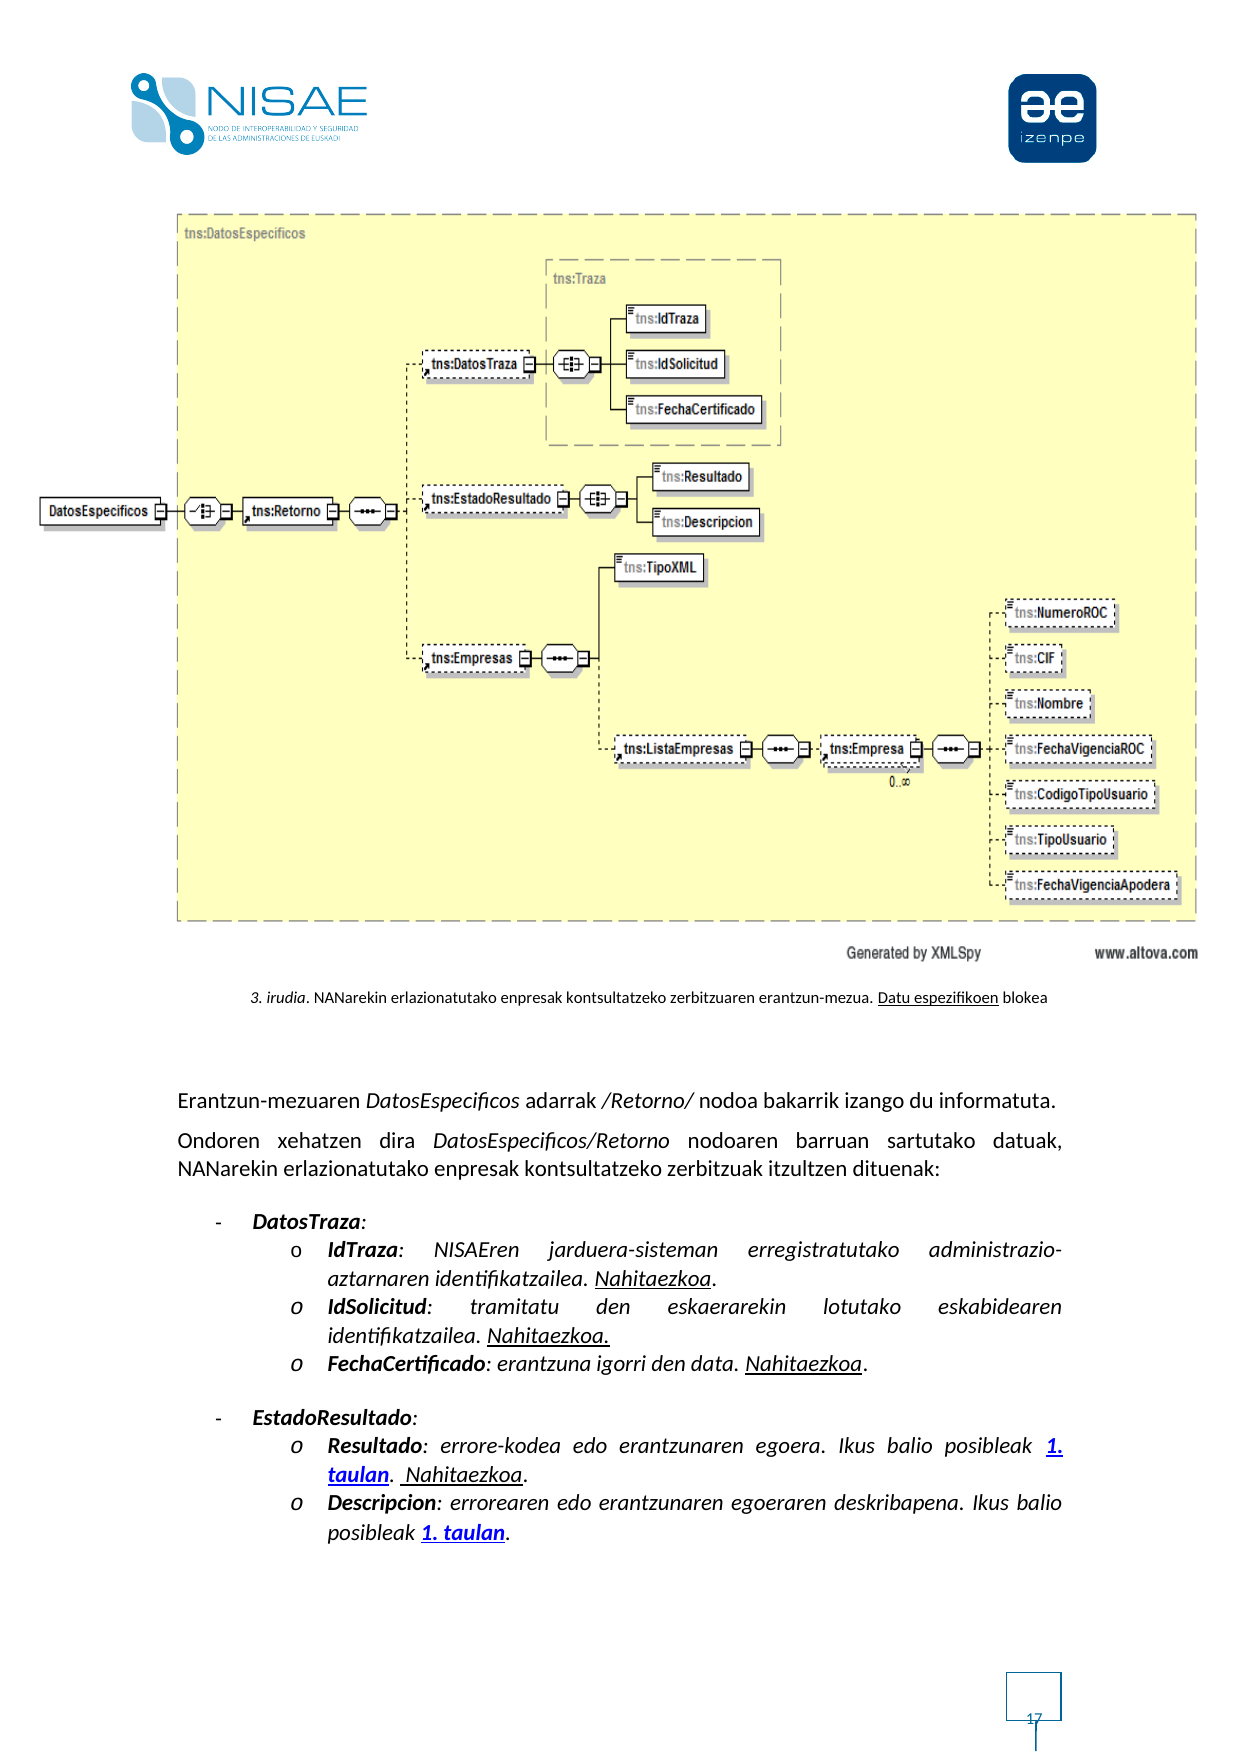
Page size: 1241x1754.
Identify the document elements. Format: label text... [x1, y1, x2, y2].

picture [149, 73, 386, 155]
picture [181, 131, 193, 143]
list EstadoResultado: [215, 1403, 1063, 1431]
text 3. irudia. NANarekin erlazionatutako enpresak kontsultatzeko zerbitzuaren erantzun-mezua. Datu espezifikoen blokea [250, 987, 1093, 1008]
picture [139, 81, 148, 90]
list DatosTraza: [215, 1207, 1063, 1235]
text Erantzun-mezuaren DatosEspecificos adarrak /Retorno/ nodoa bakarrik izango du informatuta. [177, 1086, 1063, 1114]
text Ondoren xehatzen dira DatosEspecificos/Retorno nodoaren barruan sartutako datuak, NANarekin erlazionatutako enpresak kontsultatzeko zerbitzuak itzultzen dituenak: [177, 1126, 1063, 1182]
picture [1007, 74, 1097, 163]
list Descripcion: errorearen edo erantzunaren egoeraren deskribapena. Ikus balio posibleak 1. taulan. [290, 1488, 1063, 1546]
list IdTraza: NISAEren jarduera-sisteman erregistratutako administrazio-aztarnaren identifikatzailea. Nahitaezkoa. [290, 1235, 1063, 1292]
list FechaCertificado: erantzuna igorri den data. Nahitaezkoa. [290, 1349, 1063, 1378]
list IdSolicitud: tramitatu den eskaerarekin lotutako eskabidearen identifikatzailea. Nahitaezkoa. [290, 1292, 1063, 1349]
list Resultado: errore-kodea edo erantzunaren egoera. Ikus balio posibleak 1. taulan. Nahitaezkoa. [290, 1431, 1063, 1488]
picture [118, 73, 180, 155]
picture [29, 207, 1207, 963]
